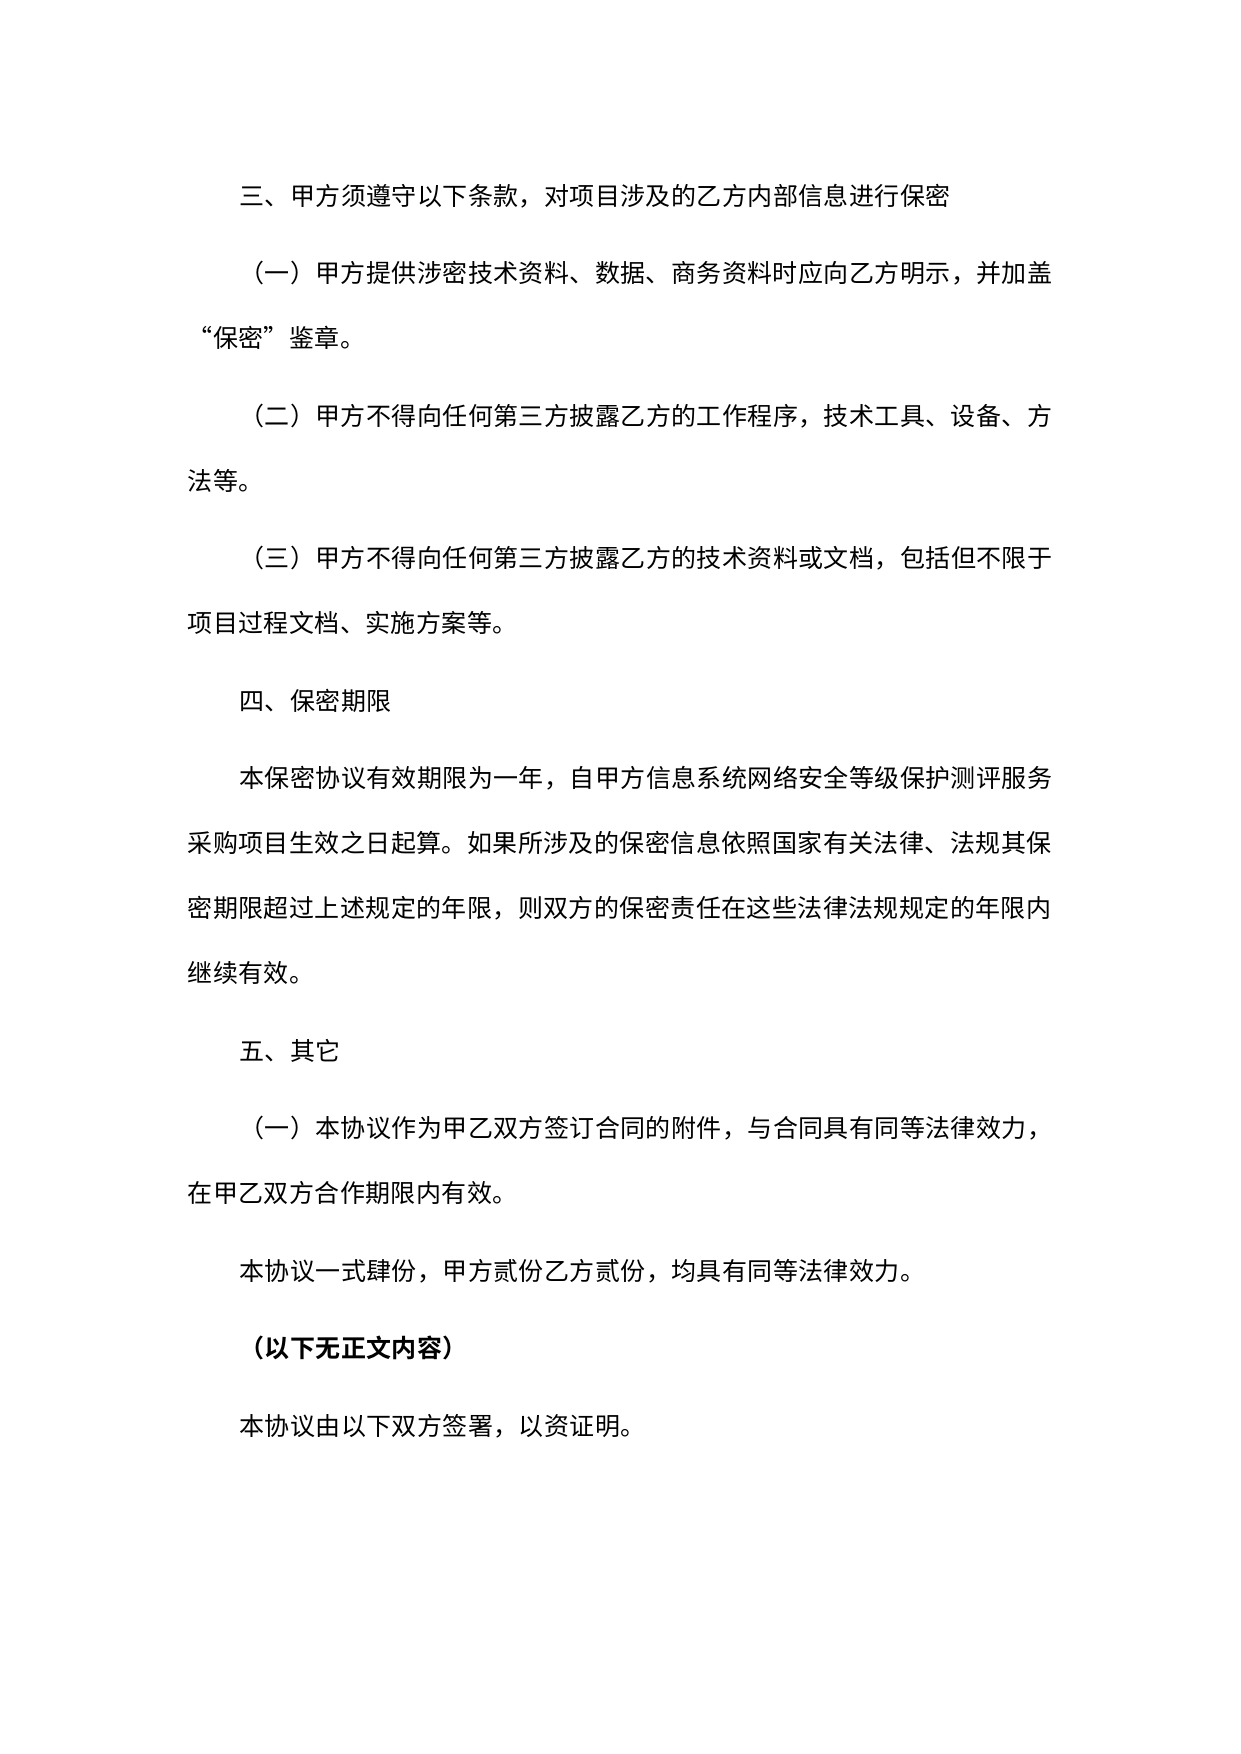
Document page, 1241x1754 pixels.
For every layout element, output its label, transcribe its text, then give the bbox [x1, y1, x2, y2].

text （三）甲方不得向任何第三方披露乙方的技术资料或文档，包括但不限于项目过程文档、实施方案等。 [187, 524, 1053, 654]
text （一）本协议作为甲乙双方签订合同的附件，与合同具有同等法律效力，在甲乙双方合作期限内有效。 [187, 1094, 1053, 1224]
text （一）甲方提供涉密技术资料、数据、商务资料时应向乙方明示，并加盖“保密”鉴章。 [187, 239, 1053, 369]
text （二）甲方不得向任何第三方披露乙方的工作程序，技术工具、设备、方法等。 [187, 382, 1053, 512]
text （以下无正文内容） [187, 1314, 1053, 1379]
text 三、甲方须遵守以下条款，对项目涉及的乙方内部信息进行保密 [187, 162, 1053, 227]
text 五、其它 [187, 1017, 1053, 1082]
text 本保密协议有效期限为一年，自甲方信息系统网络安全等级保护测评服务采购项目生效之日起算。如果所涉及的保密信息依照国家有关法律、法规其保密期限超过上述规定的年限，则双方的保密责任在这些法律法规规定的年限内继续有效。 [187, 744, 1053, 1004]
text 本协议由以下双方签署，以资证明。 [187, 1392, 1053, 1457]
text 本协议一式肆份，甲方贰份乙方贰份，均具有同等法律效力。 [187, 1237, 1053, 1302]
text 四、保密期限 [187, 667, 1053, 732]
